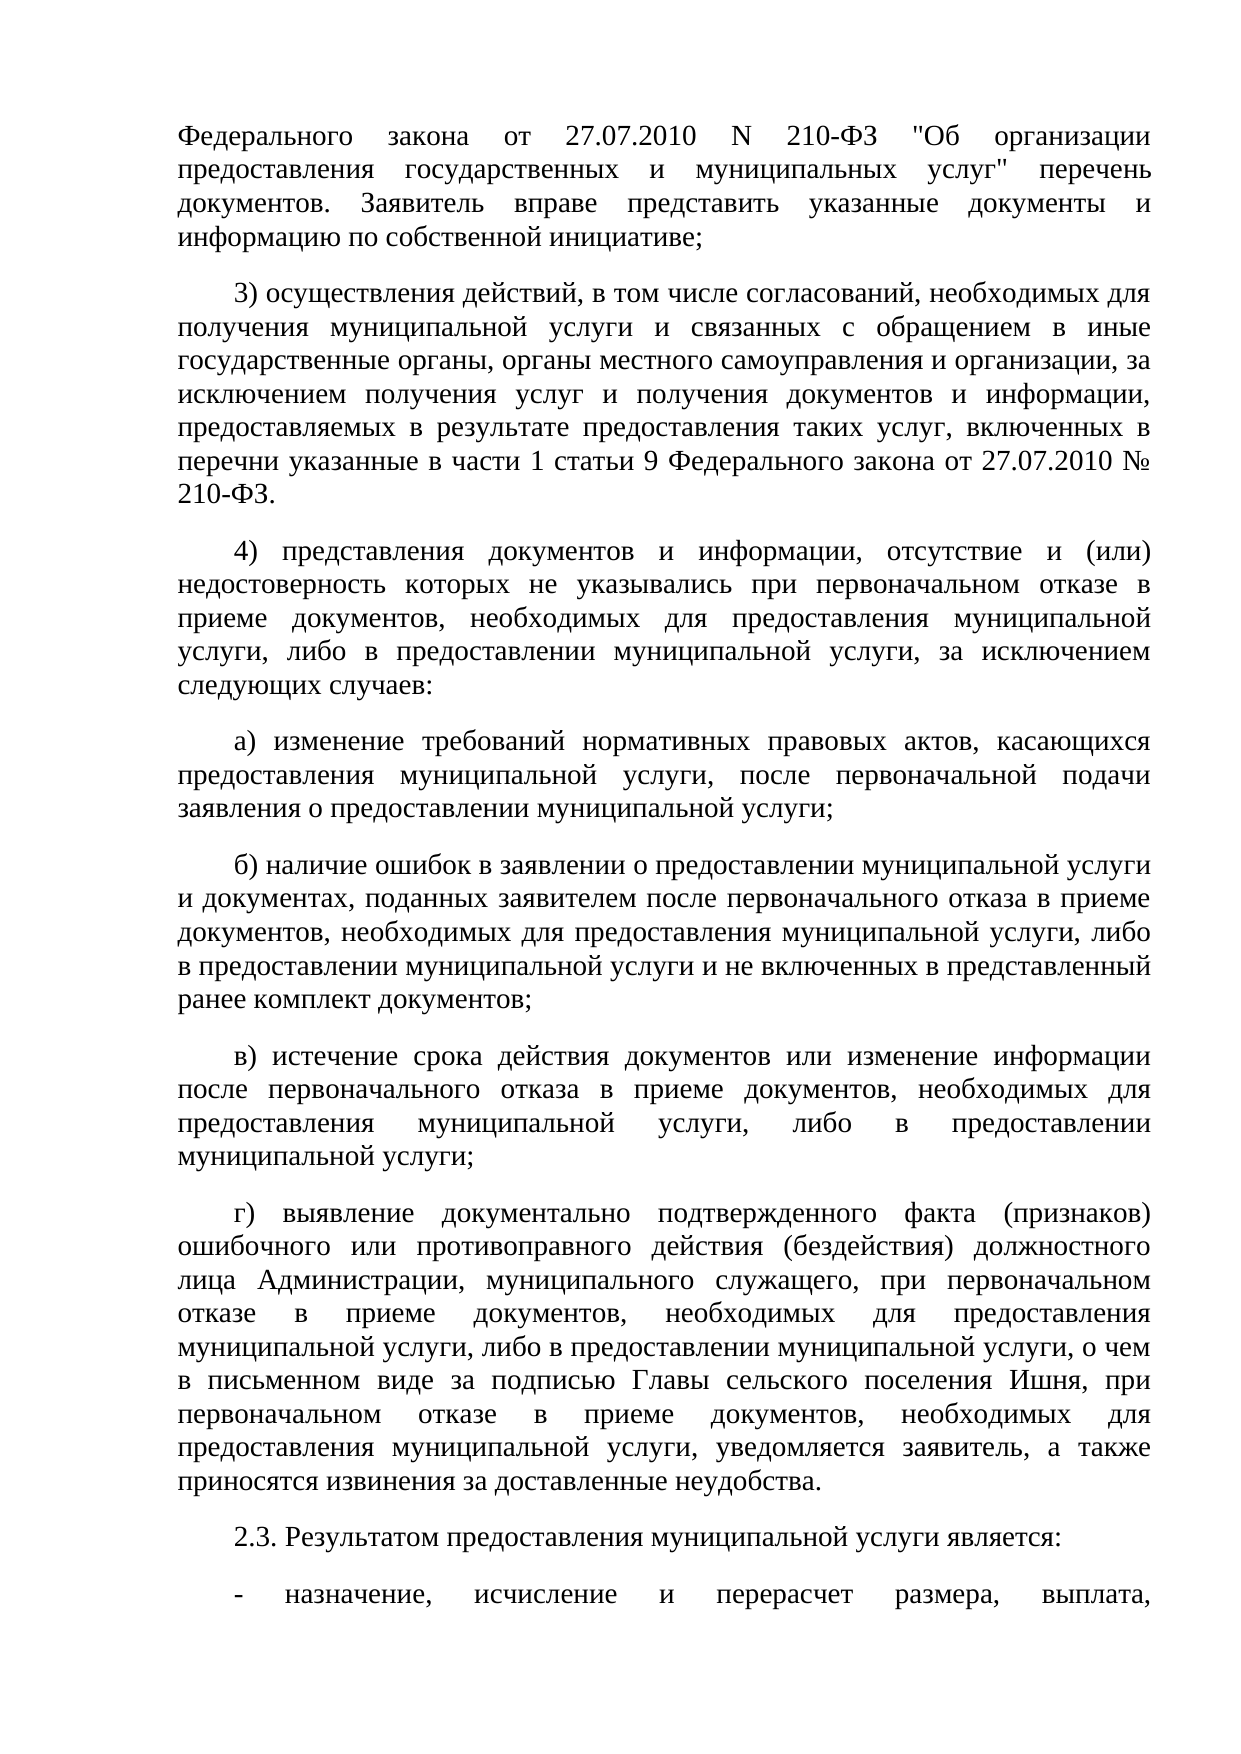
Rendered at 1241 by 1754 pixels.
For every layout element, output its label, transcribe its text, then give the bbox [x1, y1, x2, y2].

text 2.3. Результатом предоставления муниципальной услуги является: [177, 1519, 1152, 1553]
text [177, 152, 1152, 252]
text г) выявление документально подтвержденного факта (признаков) ошибочного или противоправного действия (бездействия) должностного лица Администрации, муниципального служащего, при первоначальном отказе в приеме документов, необходимых для предоставления муниципальной услуги, либо в предоставлении муниципальной услуги, о чем в письменном виде за подписью Главы сельского поселения Ишня, при первоначальном отказе в приеме документов, необходимых для предоставления муниципальной услуги, уведомляется заявитель, а также приносятся извинения за доставленные неудобства. [177, 1195, 1152, 1497]
text в) истечение срока действия документов или изменение информации после первоначального отказа в приеме документов, необходимых для предоставления муниципальной услуги, либо в предоставлении муниципальной услуги; [177, 1038, 1152, 1172]
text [177, 1576, 1152, 1609]
text 3) осуществления действий, в том числе согласований, необходимых для получения муниципальной услуги и связанных с обращением в иные государственные органы, органы местного самоуправления и организации, за исключением получения услуг и получения документов и информации, предоставляемых в результате предоставления таких услуг, включенных в перечни указанные в части 1 статьи 9 Федерального закона от 27.07.2010 № 210-ФЗ. [177, 275, 1152, 510]
text а) изменение требований нормативных правовых актов, касающихся предоставления муниципальной услуги, после первоначальной подачи заявления о предоставлении муниципальной услуги; [177, 723, 1152, 824]
text 4) представления документов и информации, отсутствие и (или) недостоверность которых не указывались при первоначальном отказе в приеме документов, необходимых для предоставления муниципальной услуги, либо в предоставлении муниципальной услуги, за исключением следующих случаев: [177, 533, 1152, 701]
text б) наличие ошибок в заявлении о предоставлении муниципальной услуги и документах, поданных заявителем после первоначального отказа в приеме документов, необходимых для предоставления муниципальной услуги, либо в предоставлении муниципальной услуги и не включенных в представленный ранее комплект документов; [177, 847, 1152, 1015]
